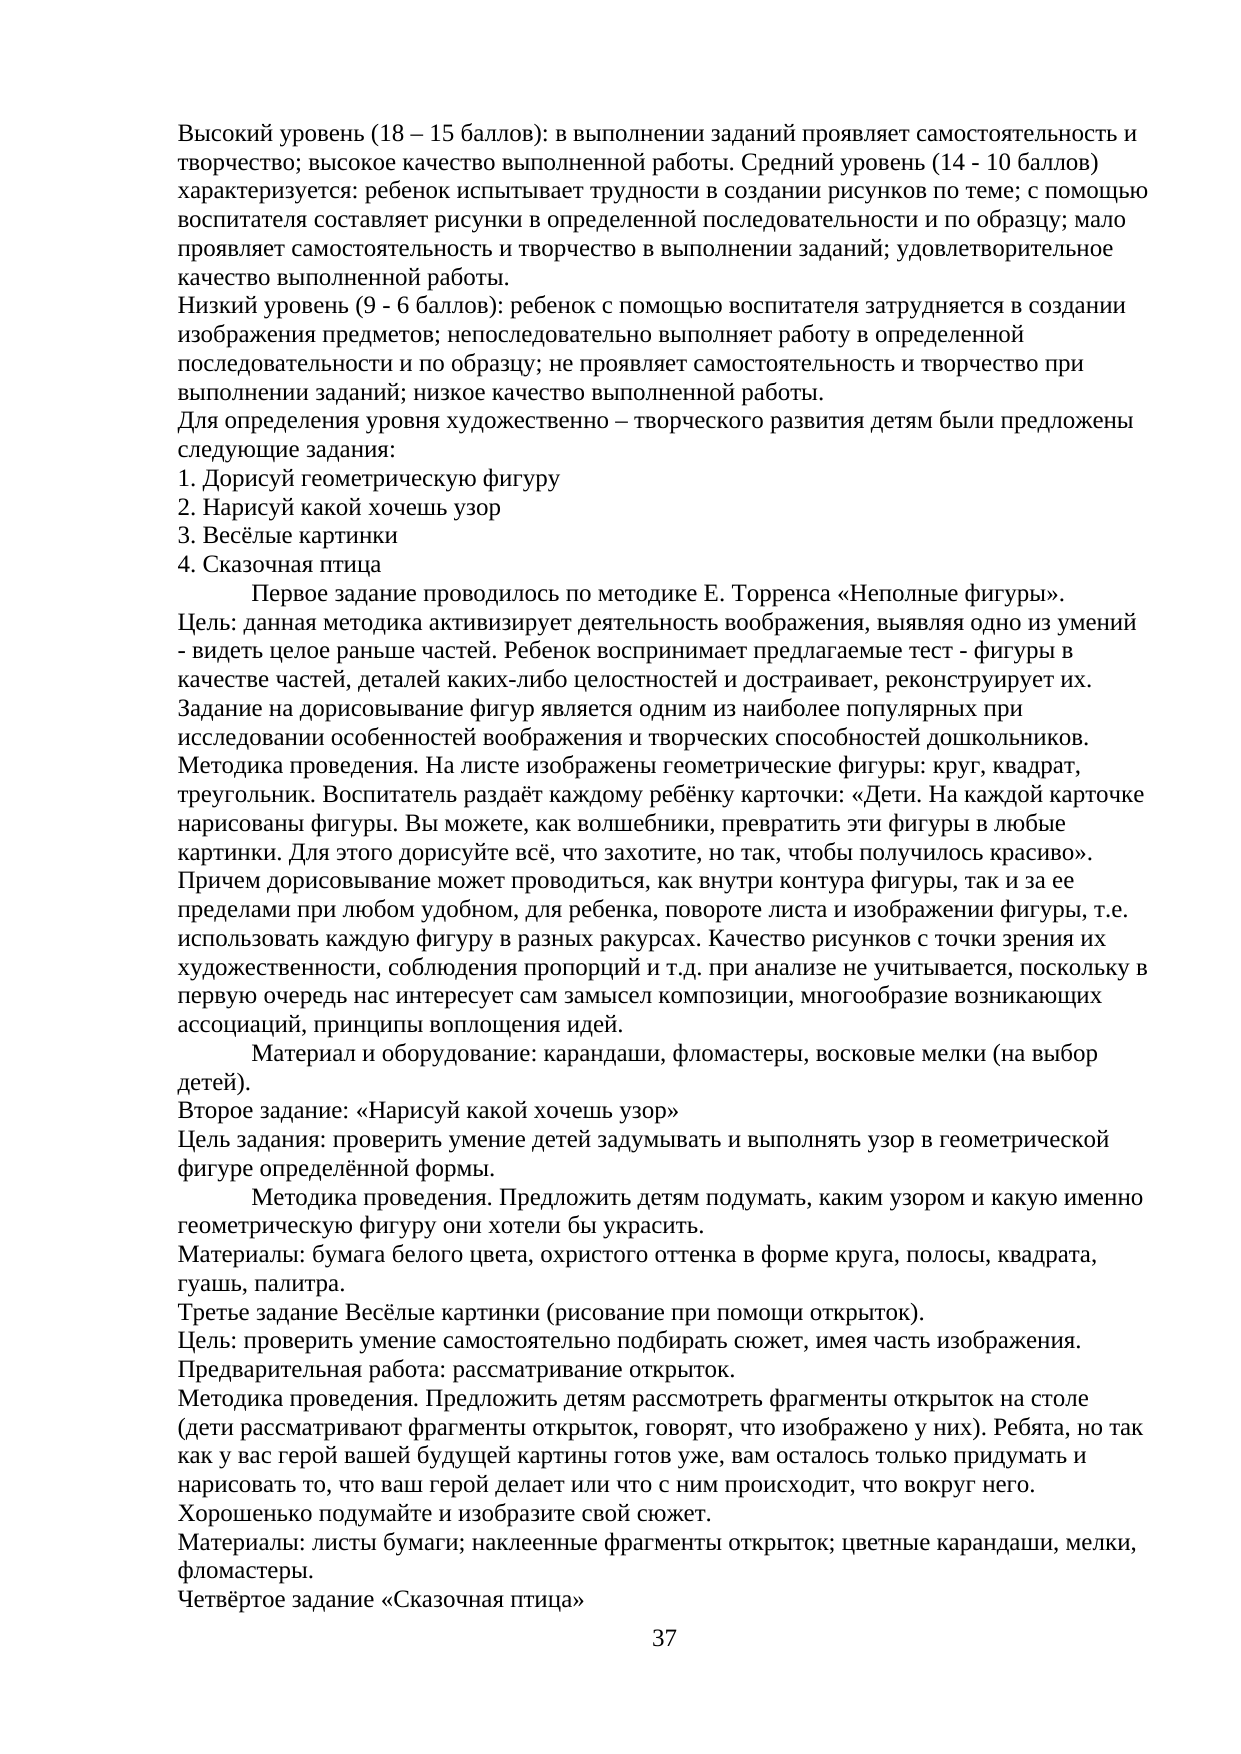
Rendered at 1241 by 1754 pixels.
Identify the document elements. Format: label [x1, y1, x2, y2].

text [177, 118, 1152, 1613]
